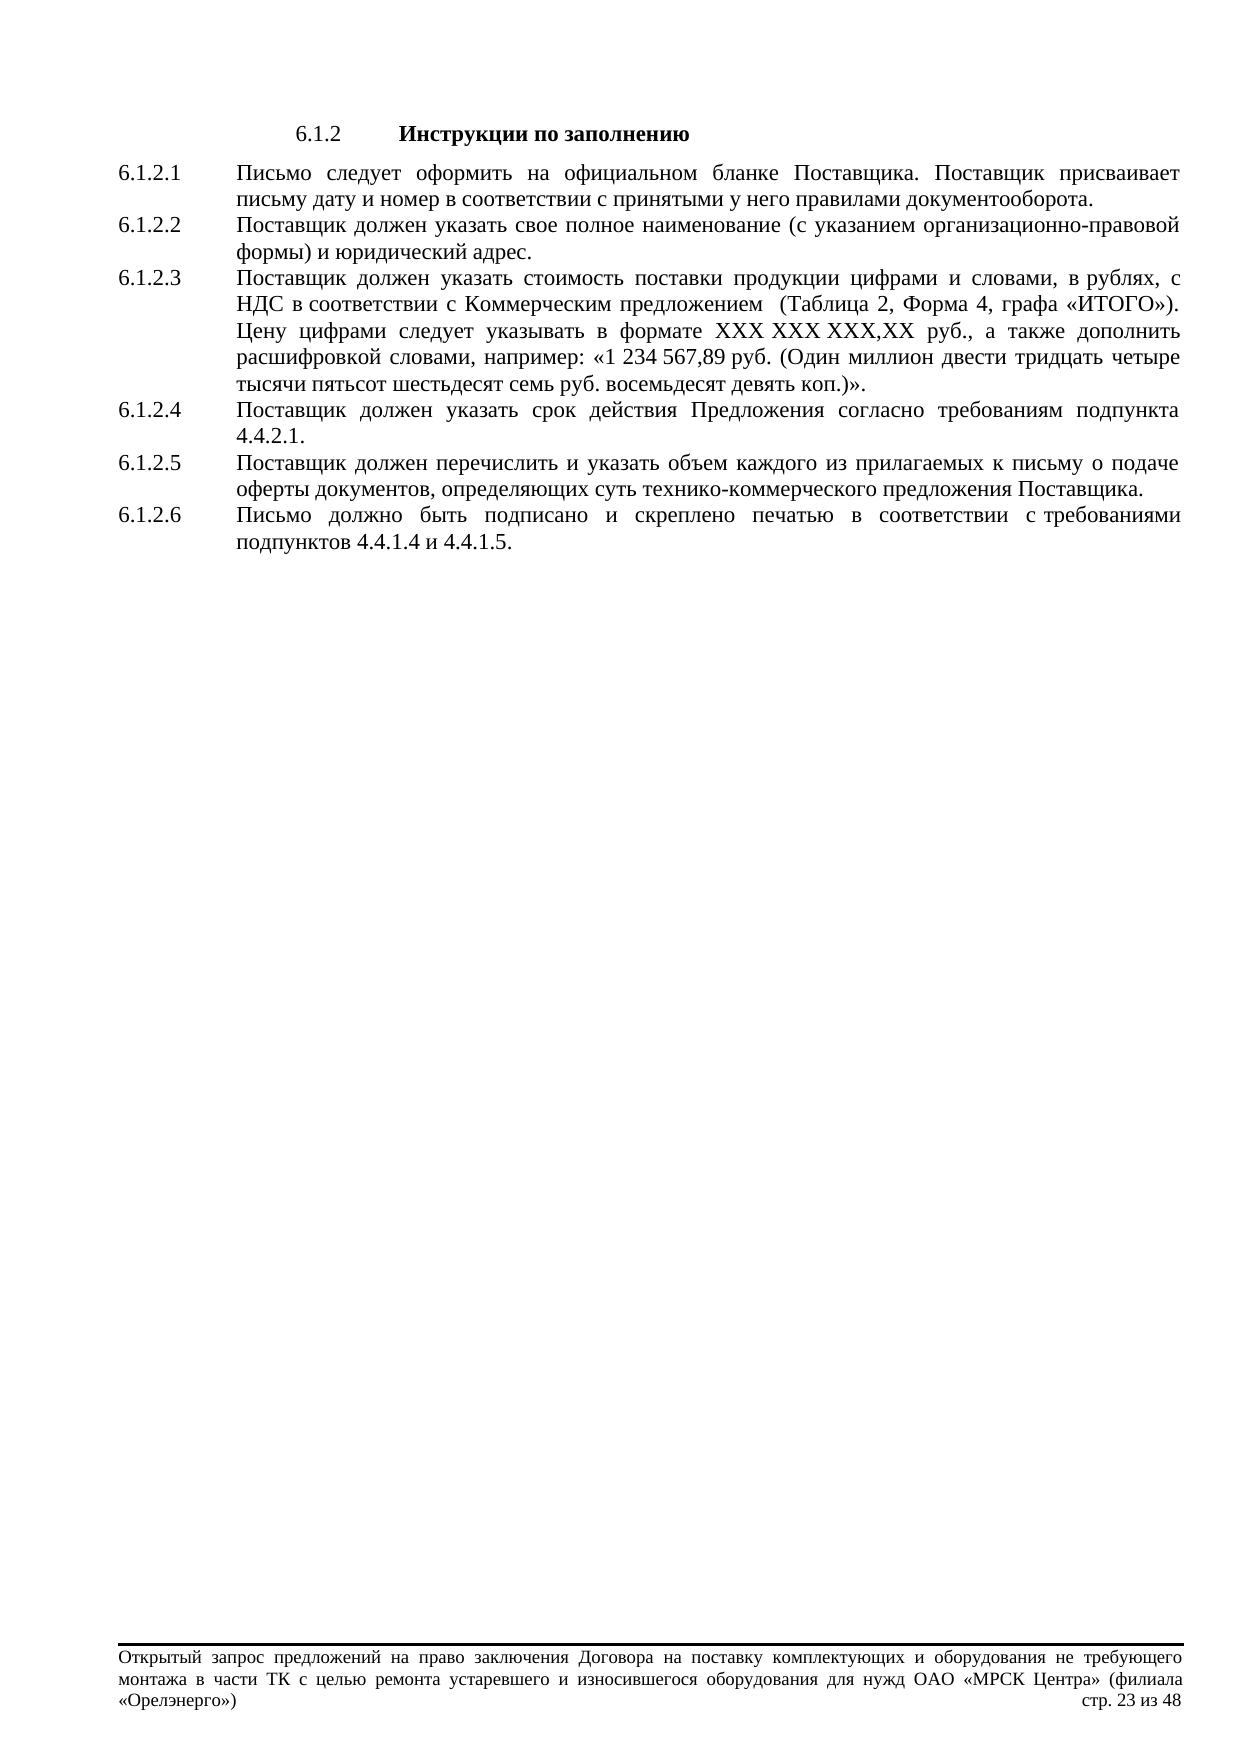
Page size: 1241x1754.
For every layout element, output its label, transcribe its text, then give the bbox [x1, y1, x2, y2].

text Поставщик должен указать стоимость поставки продукции цифрами и словами, в рублях, с НДС в соответствии с Коммерческим предложением (Таблица 2, Форма 4, графа «ИТОГО»). Цену цифрами следует указывать в формате ХХХ ХХХ ХХХ,ХХ руб., а также дополнить расшифровкой словами, например: «1 234 567,89 руб. (Один миллион двести тридцать четыре тысячи пятьсот шестьдесят семь руб. восемьдесят девять коп.)». [118, 264, 1181, 396]
text Письмо следует оформить на официальном бланке Поставщика. Поставщик присваивает письму дату и номер в соответствии с принятыми у него правилами документооборота. [118, 159, 1181, 211]
text Поставщик должен указать свое полное наименование (с указанием организационно-правовой формы) и юридический адрес. [118, 211, 1181, 264]
text Поставщик должен перечислить и указать объем каждого из прилагаемых к письму о подаче оферты документов, определяющих суть технико-коммерческого предложения Поставщика. [118, 449, 1181, 501]
text Инструкции по заполнению [236, 120, 1181, 146]
